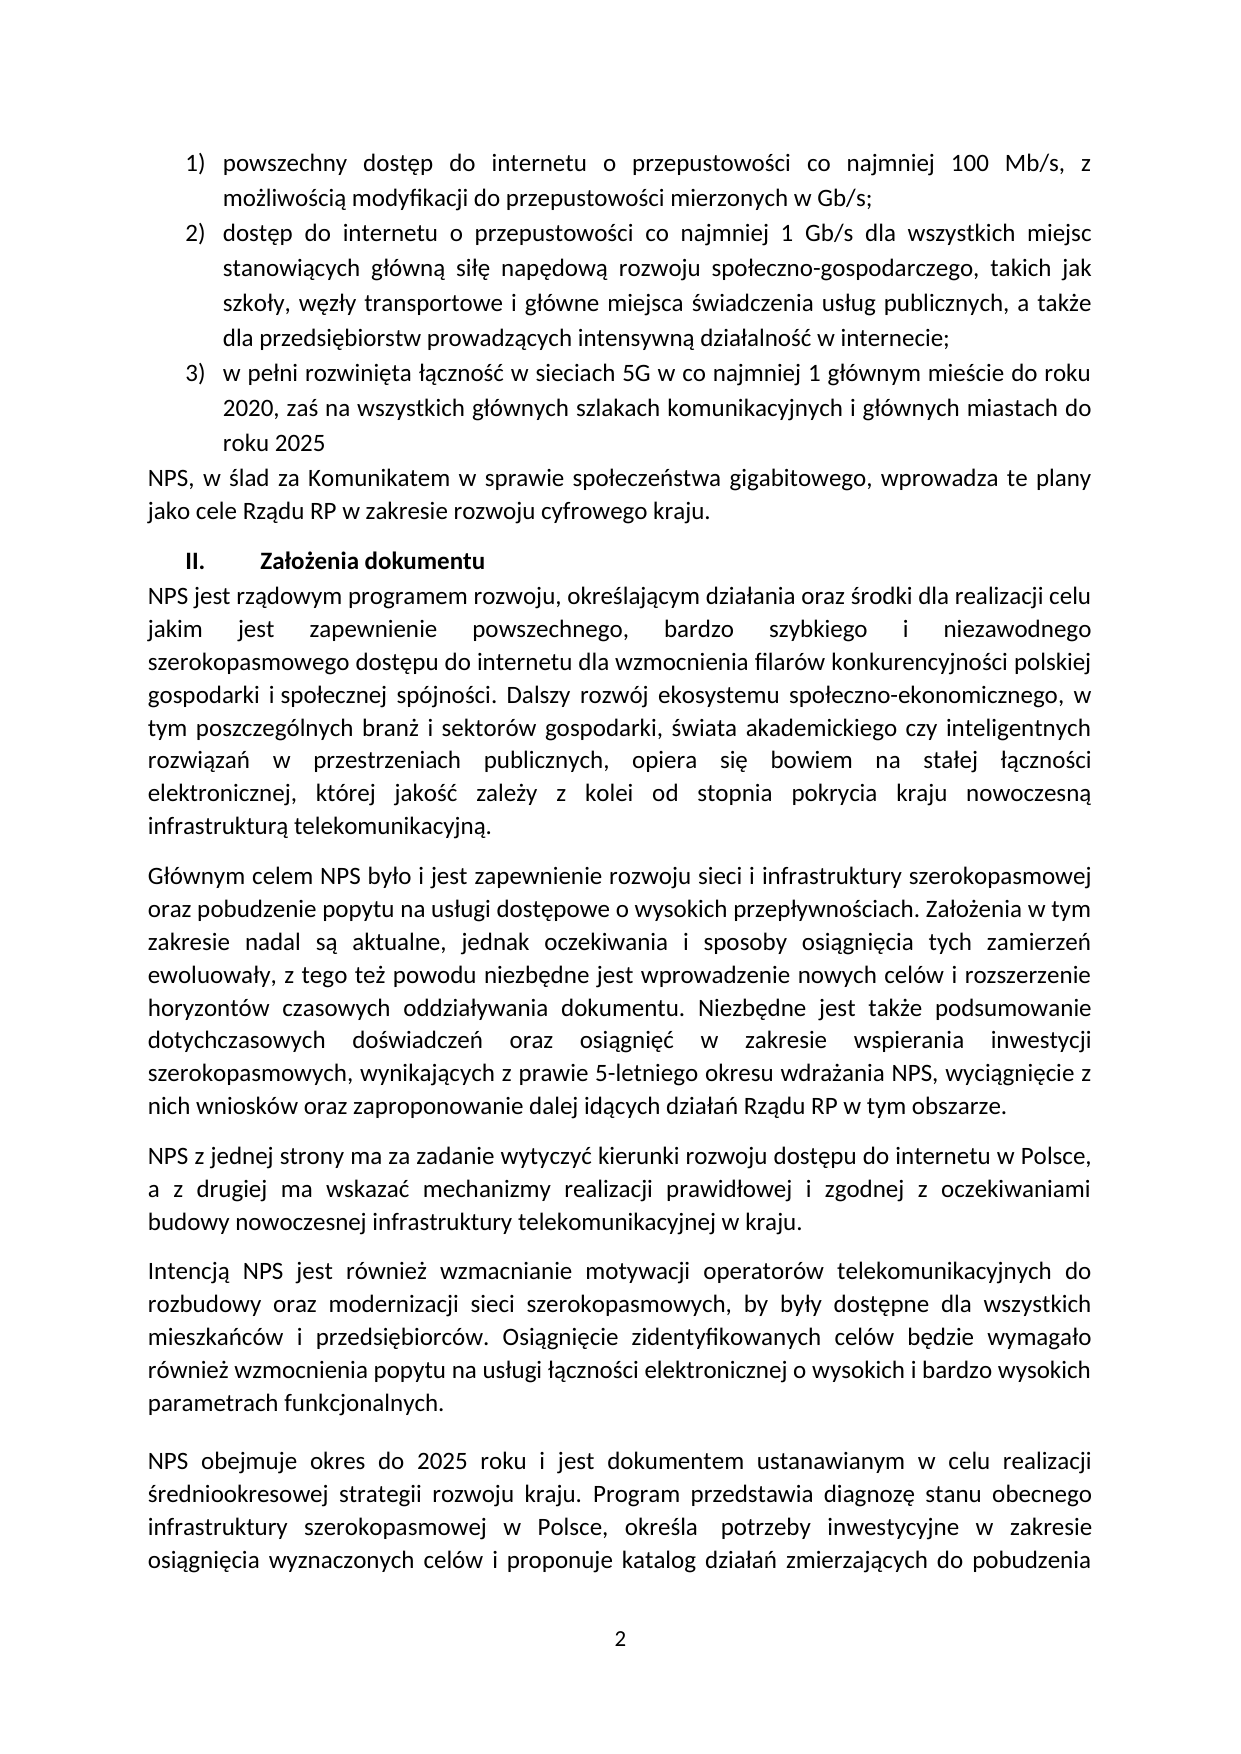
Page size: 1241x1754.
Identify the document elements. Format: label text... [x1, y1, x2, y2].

text NPS jest rządowym programem rozwoju, określającym działania oraz środki dla realizacji celu jakim jest zapewnienie powszechnego, bardzo szybkiego i niezawodnego szerokopasmowego dostępu do internetu dla wzmocnienia filarów konkurencyjności polskiej gospodarki i społecznej spójności. Dalszy rozwój ekosystemu społeczno-ekonomicznego, w tym poszczególnych branż i sektorów gospodarki, świata akademickiego czy inteligentnych rozwiązań w przestrzeniach publicznych, opiera się bowiem na stałej łączności elektronicznej, której jakość zależy z kolei od stopnia pokrycia kraju nowoczesną infrastrukturą telekomunikacyjną. [148, 580, 1093, 841]
list w pełni rozwinięta łączność w sieciach 5G w co najmniej 1 głównym mieście do roku 2020, zaś na wszystkich głównych szlakach komunikacyjnych i głównych miastach do roku 2025 [185, 358, 1093, 458]
text NPS z jednej strony ma za zadanie wytyczyć kierunki rozwoju dostępu do internetu w Polsce, a z drugiej ma wskazać mechanizmy realizacji prawidłowej i zgodnej z oczekiwaniami budowy nowoczesnej infrastruktury telekomunikacyjnej w kraju. [148, 1140, 1093, 1236]
list Założenia dokumentu [185, 545, 1093, 576]
list powszechny dostęp do internetu o przepustowości co najmniej 100 Mb/s, z możliwością modyfikacji do przepustowości mierzonych w Gb/s; [185, 148, 1093, 213]
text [148, 1445, 1093, 1544]
text NPS, w ślad za Komunikatem w sprawie społeczeństwa gigabitowego, wprowadza te plany jako cele Rządu RP w zakresie rozwoju cyfrowego kraju. [148, 463, 1093, 526]
list dostęp do internetu o przepustowości co najmniej 1 Gb/s dla wszystkich miejsc stanowiących główną siłę napędową rozwoju społeczno-gospodarczego, takich jak szkoły, węzły transportowe i główne miejsca świadczenia usług publicznych, a także dla przedsiębiorstw prowadzących intensywną działalność w internecie; [185, 218, 1093, 353]
text Intencją NPS jest również wzmacnianie motywacji operatorów telekomunikacyjnych do rozbudowy oraz modernizacji sieci szerokopasmowych, by były dostępne dla wszystkich mieszkańców i przedsiębiorców. Osiągnięcie zidentyfikowanych celów będzie wymagało również wzmocnienia popytu na usługi łączności elektronicznej o wysokich i bardzo wysokich parametrach funkcjonalnych. [148, 1256, 1093, 1418]
text Głównym celem NPS było i jest zapewnienie rozwoju sieci i infrastruktury szerokopasmowej oraz pobudzenie popytu na usługi dostępowe o wysokich przepływnościach. Założenia w tym zakresie nadal są aktualne, jednak oczekiwania i sposoby osiągnięcia tych zamierzeń ewoluowały, z tego też powodu niezbędne jest wprowadzenie nowych celów i rozszerzenie horyzontów czasowych oddziaływania dokumentu. Niezbędne jest także podsumowanie dotychczasowych doświadczeń oraz osiągnięć w zakresie wspierania inwestycji szerokopasmowych, wynikających z prawie 5-letniego okresu wdrażania NPS, wyciągnięcie z nich wniosków oraz zaproponowanie dalej idących działań Rządu RP w tym obszarze. [148, 860, 1093, 1121]
